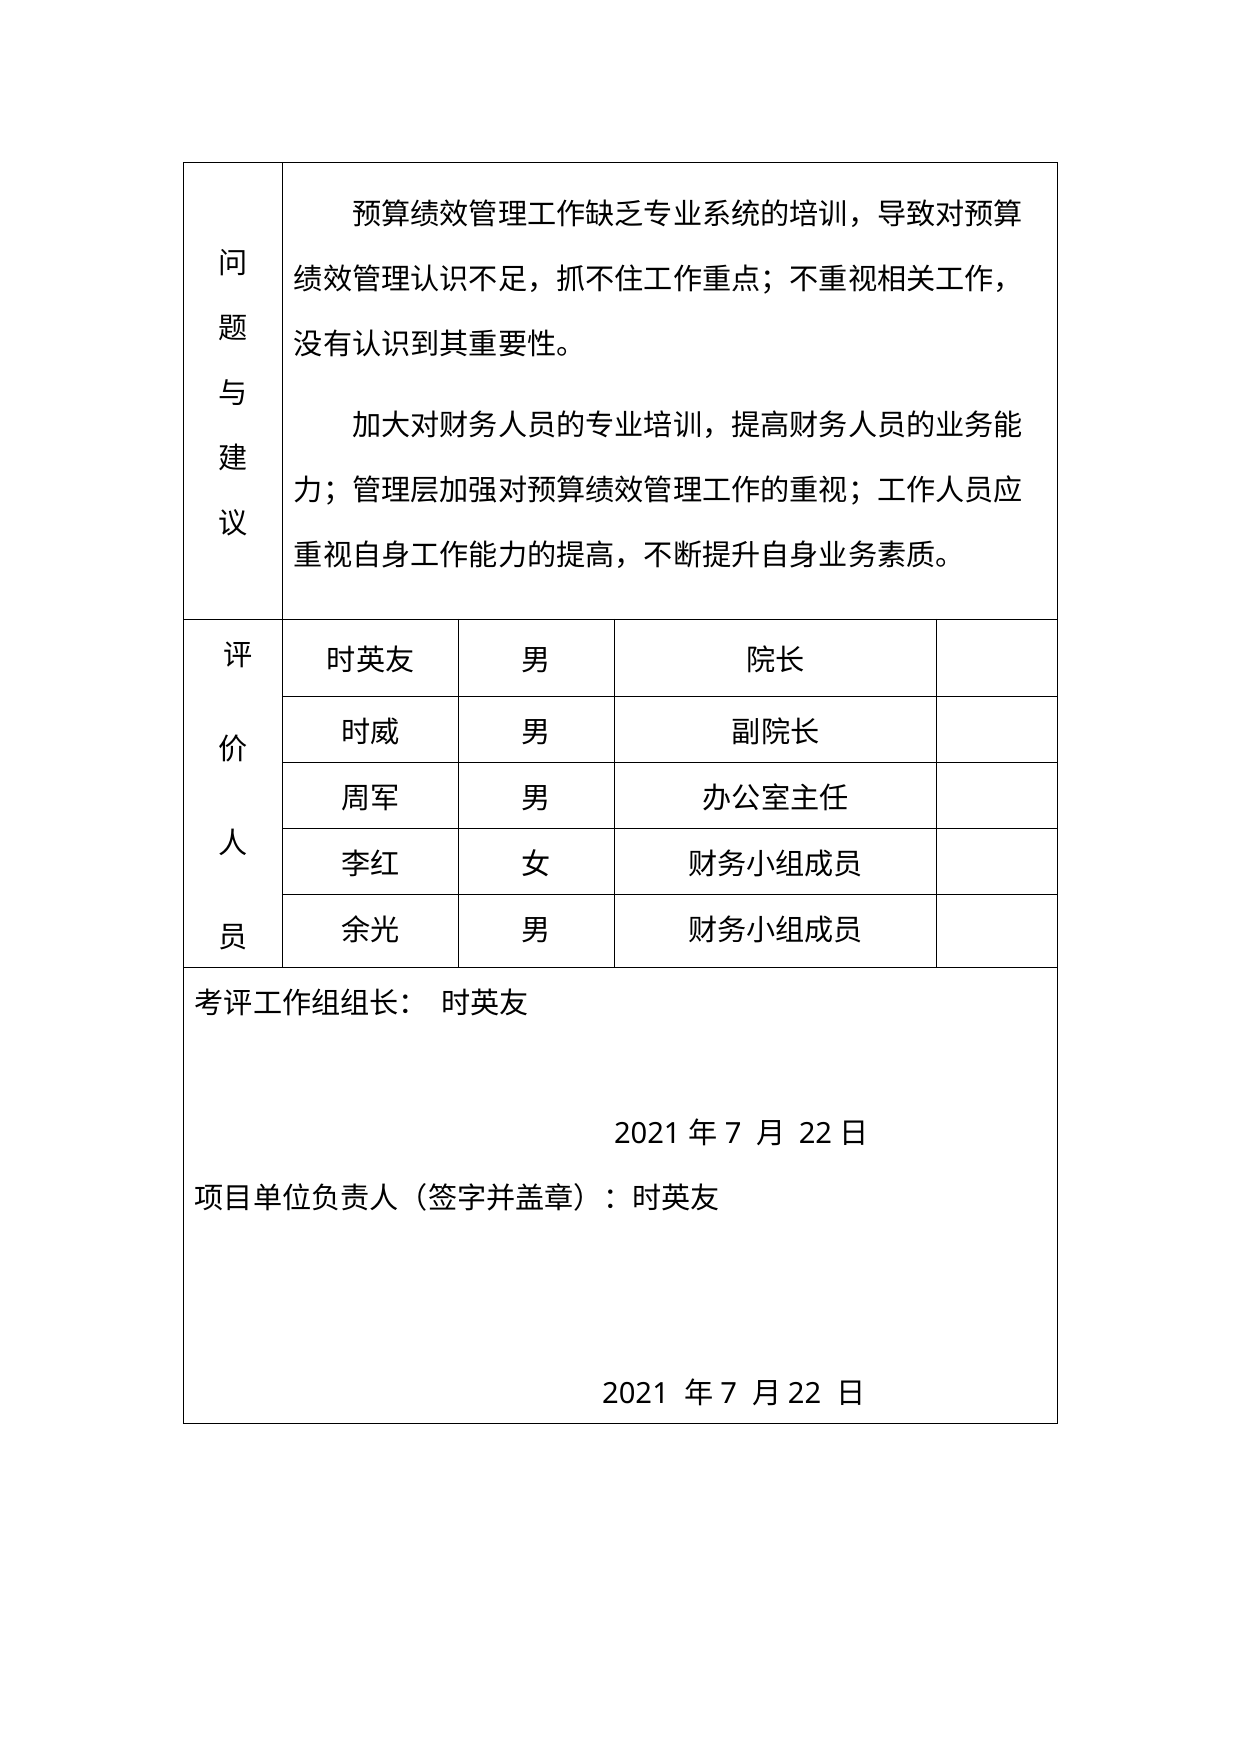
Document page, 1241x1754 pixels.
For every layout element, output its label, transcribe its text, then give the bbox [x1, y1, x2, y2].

table_cell 问 题 与 建 议 [184, 163, 282, 619]
table_cell 女 [459, 829, 614, 894]
table_cell 男 [459, 697, 614, 762]
table_cell [937, 895, 1057, 967]
table_cell [937, 829, 1057, 894]
table_cell 李红 [283, 829, 458, 894]
table_cell 副院长 [615, 697, 936, 762]
table_cell 预算绩效管理工作缺乏专业系统的培训，导致对预算绩效管理认识不足，抓不住工作重点；不重视相关工作，没有认识到其重要性。 加大对财务人员的专业培训，提高财务人员的业务能力；管理层加强对预算绩效管理工作的重视；工作人员应重视自身工作能力的提高，不断提升自身业务素质。 [283, 163, 1057, 619]
table_cell 院长 [615, 620, 936, 696]
table_cell [937, 620, 1057, 696]
table_cell 评 价 人 员 [184, 620, 282, 967]
table_cell 考评工作组组长： 时英友 2021 年 7 月 22 日 项目单位负责人（签字并盖章）：时英友 2021 年 7 月 22 日 [184, 968, 1057, 1423]
table_cell 男 [459, 763, 614, 828]
table_cell 办公室主任 [615, 763, 936, 828]
table_cell 时威 [283, 697, 458, 762]
table_cell 男 [459, 895, 614, 967]
table_cell 财务小组成员 [615, 829, 936, 894]
table_cell 周军 [283, 763, 458, 828]
table_cell 余光 [283, 895, 458, 967]
table_cell 时英友 [283, 620, 458, 696]
table_cell 男 [459, 620, 614, 696]
table_cell [937, 697, 1057, 762]
table_cell [937, 763, 1057, 828]
table_cell 财务小组成员 [615, 895, 936, 967]
